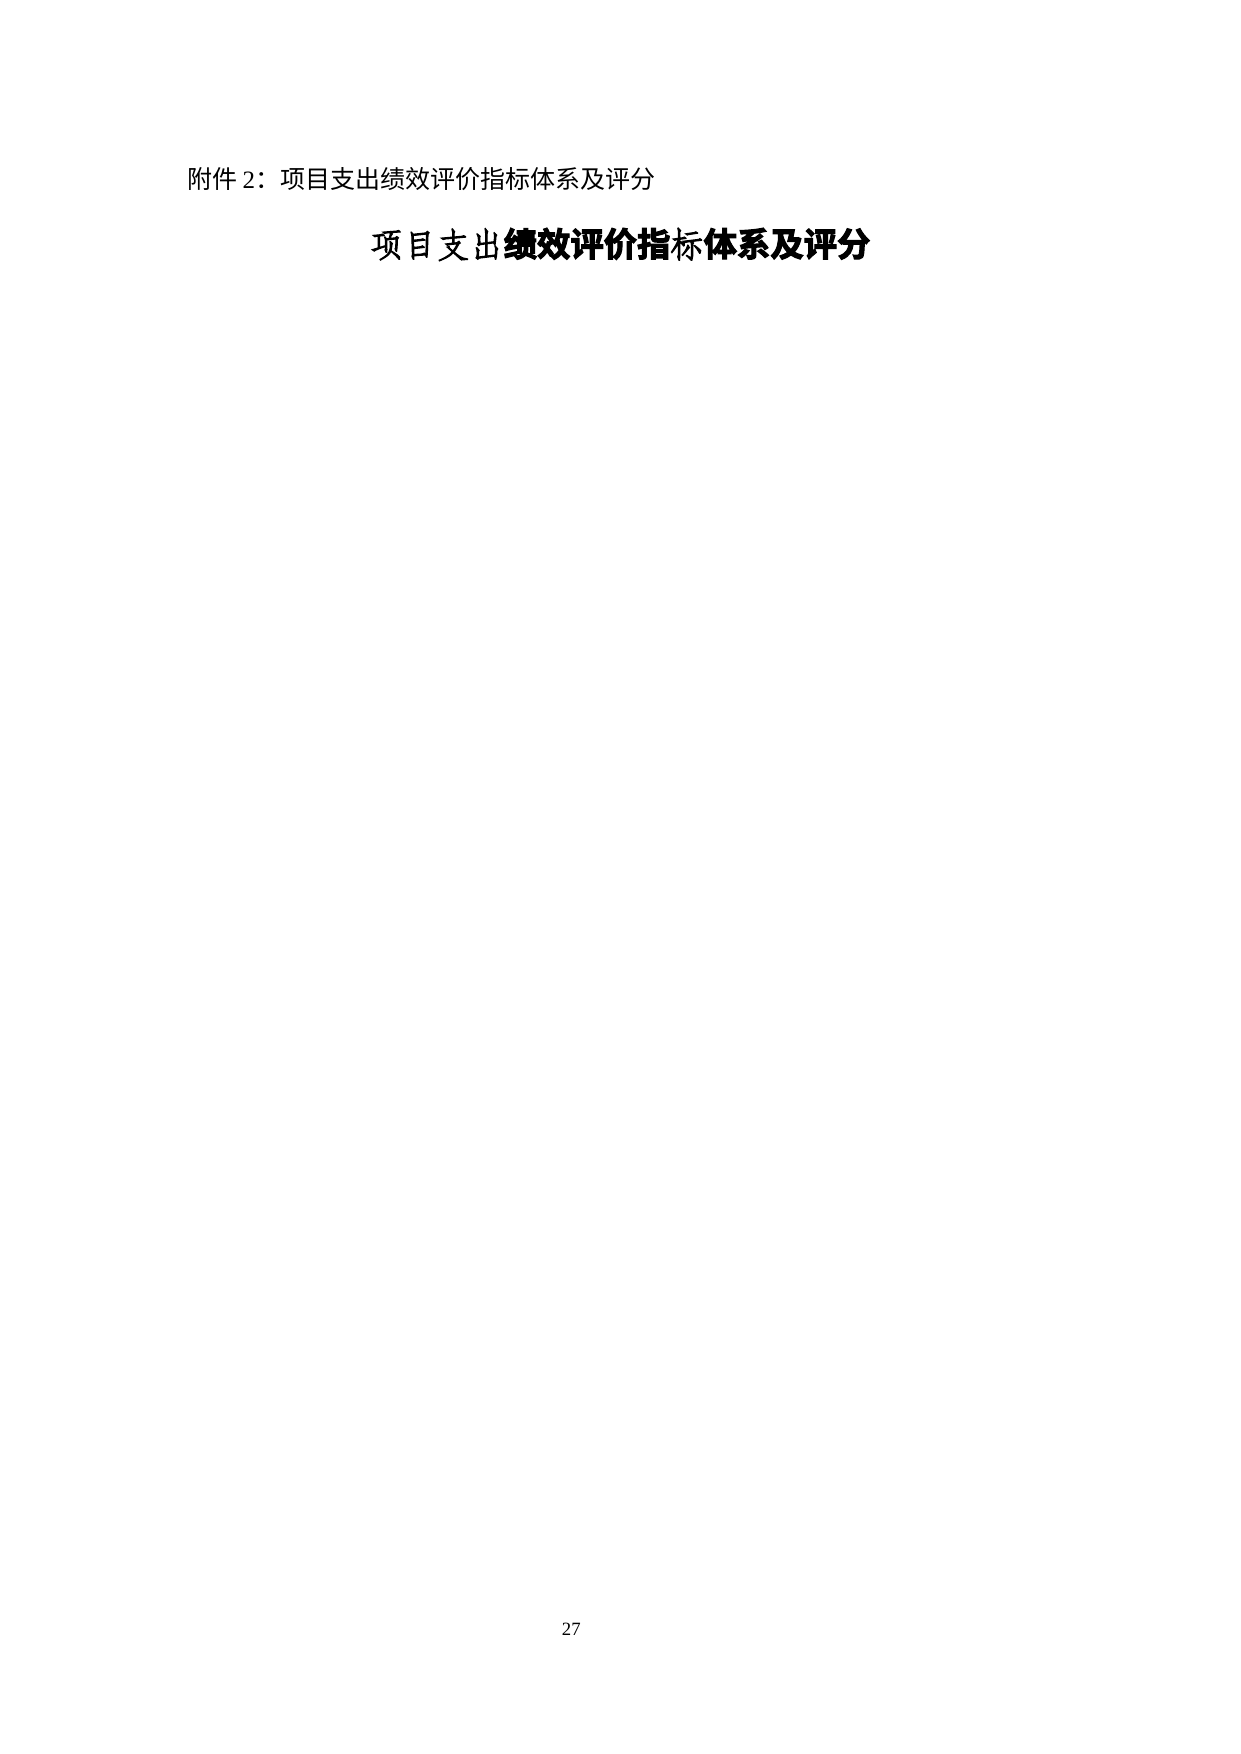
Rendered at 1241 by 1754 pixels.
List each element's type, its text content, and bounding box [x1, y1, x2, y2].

subtitle 附件2：项目支出绩效评价指标体系及评分 [187, 162, 1053, 194]
text 项目支出绩效评价指标体系及评分 [187, 210, 1053, 275]
